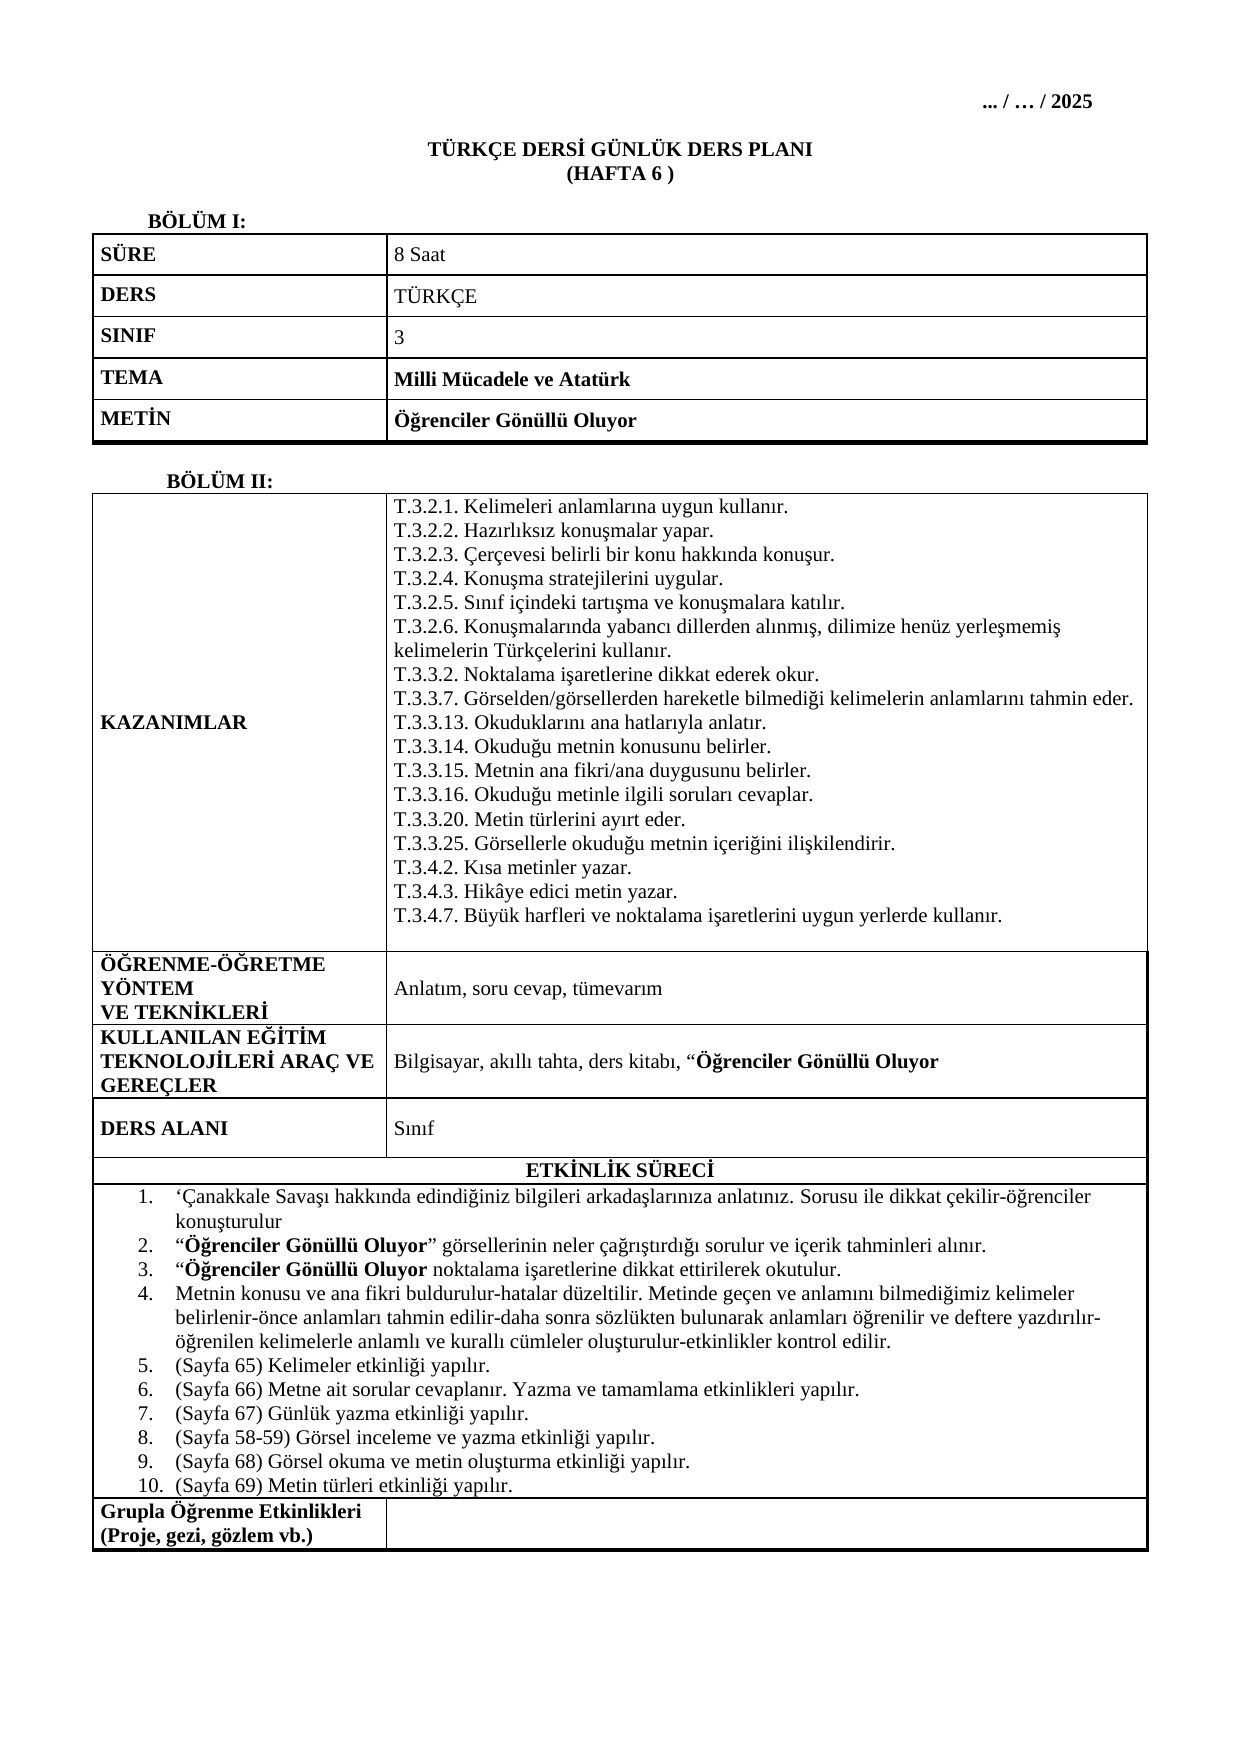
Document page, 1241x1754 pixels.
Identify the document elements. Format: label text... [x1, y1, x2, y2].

table_cell SINIF [94, 317, 386, 357]
table_cell Bilgisayar, akıllı tahta, ders kitabı, “Öğrenciler Gönüllü Oluyor [387, 1025, 1146, 1097]
table_cell Milli Mücadele ve Atatürk [388, 359, 1146, 398]
table_cell Anlatım, soru cevap, tümevarım [387, 952, 1146, 1024]
text ... / … / 2025 [148, 89, 1092, 113]
table_cell ÖĞRENME-ÖĞRETME YÖNTEM VE TEKNİKLERİ [93, 952, 386, 1024]
text TÜRKÇE DERSİ GÜNLÜK DERS PLANI [148, 137, 1092, 161]
text BÖLÜM I: [148, 209, 1092, 233]
table_cell Sınıf [387, 1099, 1146, 1157]
table_cell DERS [94, 276, 386, 316]
table_cell Grupla Öğrenme Etkinlikleri (Proje, gezi, gözlem vb.) [94, 1499, 386, 1547]
table_cell TÜRKÇE [388, 276, 1146, 316]
table_cell METİN [94, 400, 386, 440]
table_header KAZANIMLAR [93, 494, 386, 951]
table_cell ‘Çanakkale Savaşı hakkında edindiğiniz bilgileri arkadaşlarınıza anlatınız. Sorusu ile dikkat çekilir-öğrenciler konuşturulur “Öğrenciler Gönüllü Oluyor” görsellerinin neler çağrıştırdığı sorulur ve içerik tahminleri alınır. “Öğrenciler Gönüllü Oluyor noktalama işaretlerine dikkat ettirilerek okutulur. Metnin konusu ve ana fikri buldurulur-hatalar düzeltilir. Metinde geçen ve anlamını bilmediğimiz kelimeler belirlenir-önce anlamları tahmin edilir-daha sonra sözlükten bulunarak anlamları öğrenilir ve deftere yazdırılır-öğrenilen kelimelerle anlamlı ve kurallı cümleler oluşturulur-etkinlikler kontrol edilir. (Sayfa 65) Kelimeler etkinliği yapılır. (Sayfa 66) Metne ait sorular cevaplanır. Yazma ve tamamlama etkinlikleri yapılır. (Sayfa 67) Günlük yazma etkinliği yapılır. (Sayfa 58-59) Görsel inceleme ve yazma etkinliği yapılır. (Sayfa 68) Görsel okuma ve metin oluşturma etkinliği yapılır. (Sayfa 69) Metin türleri etkinliği yapılır. [94, 1185, 1146, 1497]
table_cell TEMA [94, 359, 386, 398]
table_header T.3.2.1. Kelimeleri anlamlarına uygun kullanır. T.3.2.2. Hazırlıksız konuşmalar yapar. T.3.2.3. Çerçevesi belirli bir konu hakkında konuşur. T.3.2.4. Konuşma stratejilerini uygular. T.3.2.5. Sınıf içindeki tartışma ve konuşmalara katılır. T.3.2.6. Konuşmalarında yabancı dillerden alınmış, dilimize henüz yerleşmemiş kelimelerin Türkçelerini kullanır. T.3.3.2. Noktalama işaretlerine dikkat ederek okur. T.3.3.7. Görselden/görsellerden hareketle bilmediği kelimelerin anlamlarını tahmin eder. T.3.3.13. Okuduklarını ana hatlarıyla anlatır. T.3.3.14. Okuduğu metnin konusunu belirler. T.3.3.15. Metnin ana fikri/ana duygusunu belirler. T.3.3.16. Okuduğu metinle ilgili soruları cevaplar. T.3.3.20. Metin türlerini ayırt eder. T.3.3.25. Görsellerle okuduğu metnin içeriğini ilişkilendirir. T.3.4.2. Kısa metinler yazar. T.3.4.3. Hikâye edici metin yazar. T.3.4.7. Büyük harfleri ve noktalama işaretlerini uygun yerlerde kullanır. [387, 494, 1147, 951]
text BÖLÜM II: [148, 468, 1092, 493]
table_cell ETKİNLİK SÜRECİ [94, 1158, 1146, 1182]
table_cell KULLANILAN EĞİTİM TEKNOLOJİLERİ ARAÇ VE GEREÇLER [93, 1025, 386, 1097]
text (HAFTA 6 ) [148, 161, 1092, 185]
table_cell 3 [388, 317, 1146, 357]
table_cell Öğrenciler Gönüllü Oluyor [388, 400, 1146, 440]
table_header SÜRE [94, 235, 386, 274]
table_cell DERS ALANI [94, 1099, 386, 1157]
table_header 8 Saat [388, 235, 1146, 274]
table_cell [387, 1499, 1146, 1547]
